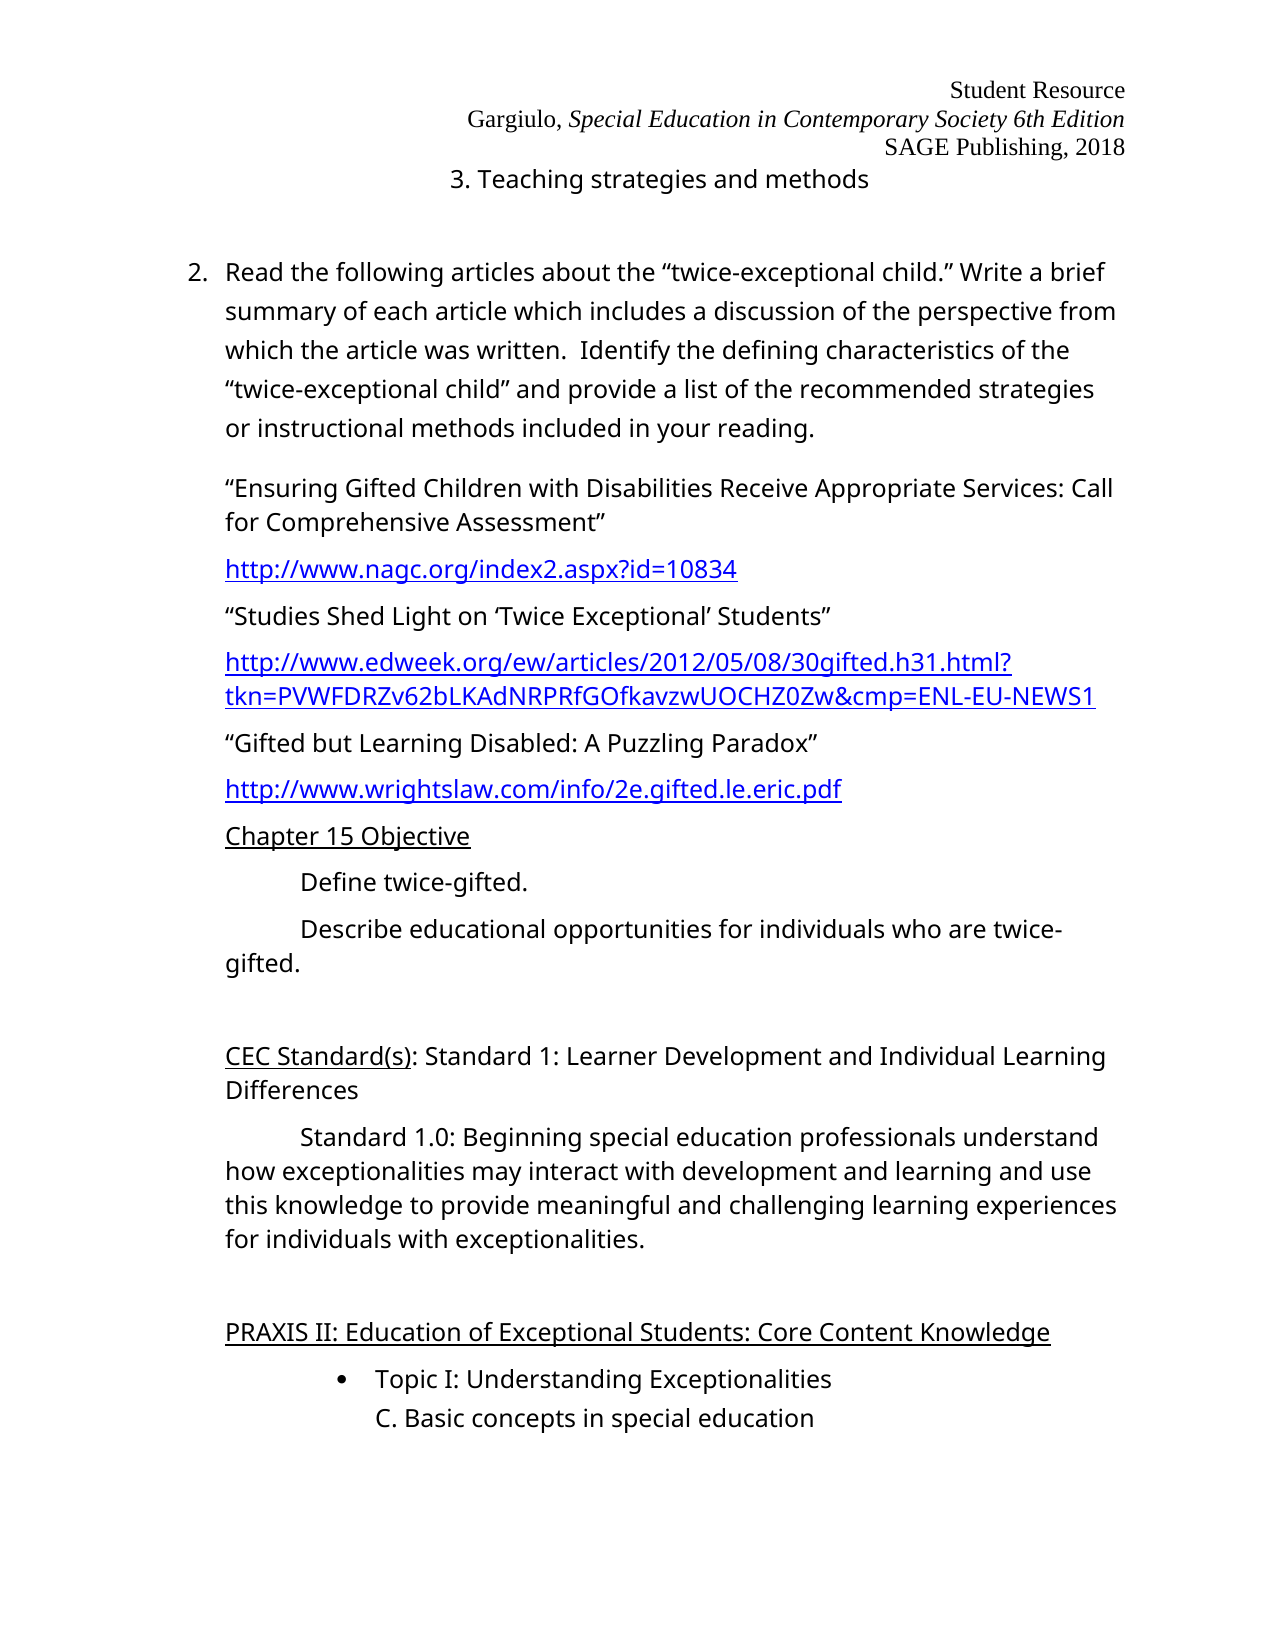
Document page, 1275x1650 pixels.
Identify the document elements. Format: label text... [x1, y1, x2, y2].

list Define twice-gifted. [225, 865, 1125, 899]
list PRAXIS II: Education of Exceptional Students: Core Content Knowledge [225, 1315, 1125, 1349]
text “Gifted but Learning Disabled: A Puzzling Paradox” [150, 725, 1125, 759]
list Topic I: Understanding Exceptionalities [337, 1361, 1125, 1395]
list CEC Standard(s): Standard 1: Learner Development and Individual Learning Differences [225, 1039, 1125, 1107]
list Standard 1.0: Beginning special education professionals understand how exceptionalities may interact with development and learning and use this knowledge to provide meaningful and challenging learning experiences for individuals with exceptionalities. [225, 1119, 1125, 1256]
list C. Basic concepts in special education [375, 1401, 1125, 1434]
list Read the following articles about the “twice-exceptional child.” Write a brief summary of each article which includes a discussion of the perspective from which the article was written. Identify the defining characteristics of the “twice-exceptional child” and provide a list of the recommended strategies or instructional methods included in your reading. [187, 254, 1125, 445]
text http://www.wrightslaw.com/info/2e.gifted.le.eric.pdf [150, 772, 1125, 806]
text “Ensuring Gifted Children with Disabilities Receive Appropriate Services: Call for Comprehensive Assessment” [225, 471, 1125, 539]
text http://www.edweek.org/ew/articles/2012/05/08/30gifted.h31.html?tkn=PVWFDRZv62bLKAdNRPRfGOfkavzwUOCHZ0Zw&cmp=ENL-EU-NEWS1 [150, 645, 1125, 713]
list 3. Teaching strategies and methods [375, 161, 1125, 195]
list Chapter 15 Objective [225, 818, 1125, 853]
text http://www.nagc.org/index2.aspx?id=10834 [150, 552, 1125, 586]
text “Studies Shed Light on ‘Twice Exceptional’ Students” [150, 598, 1125, 632]
list Describe educational opportunities for individuals who are twice-gifted. [225, 912, 1125, 980]
